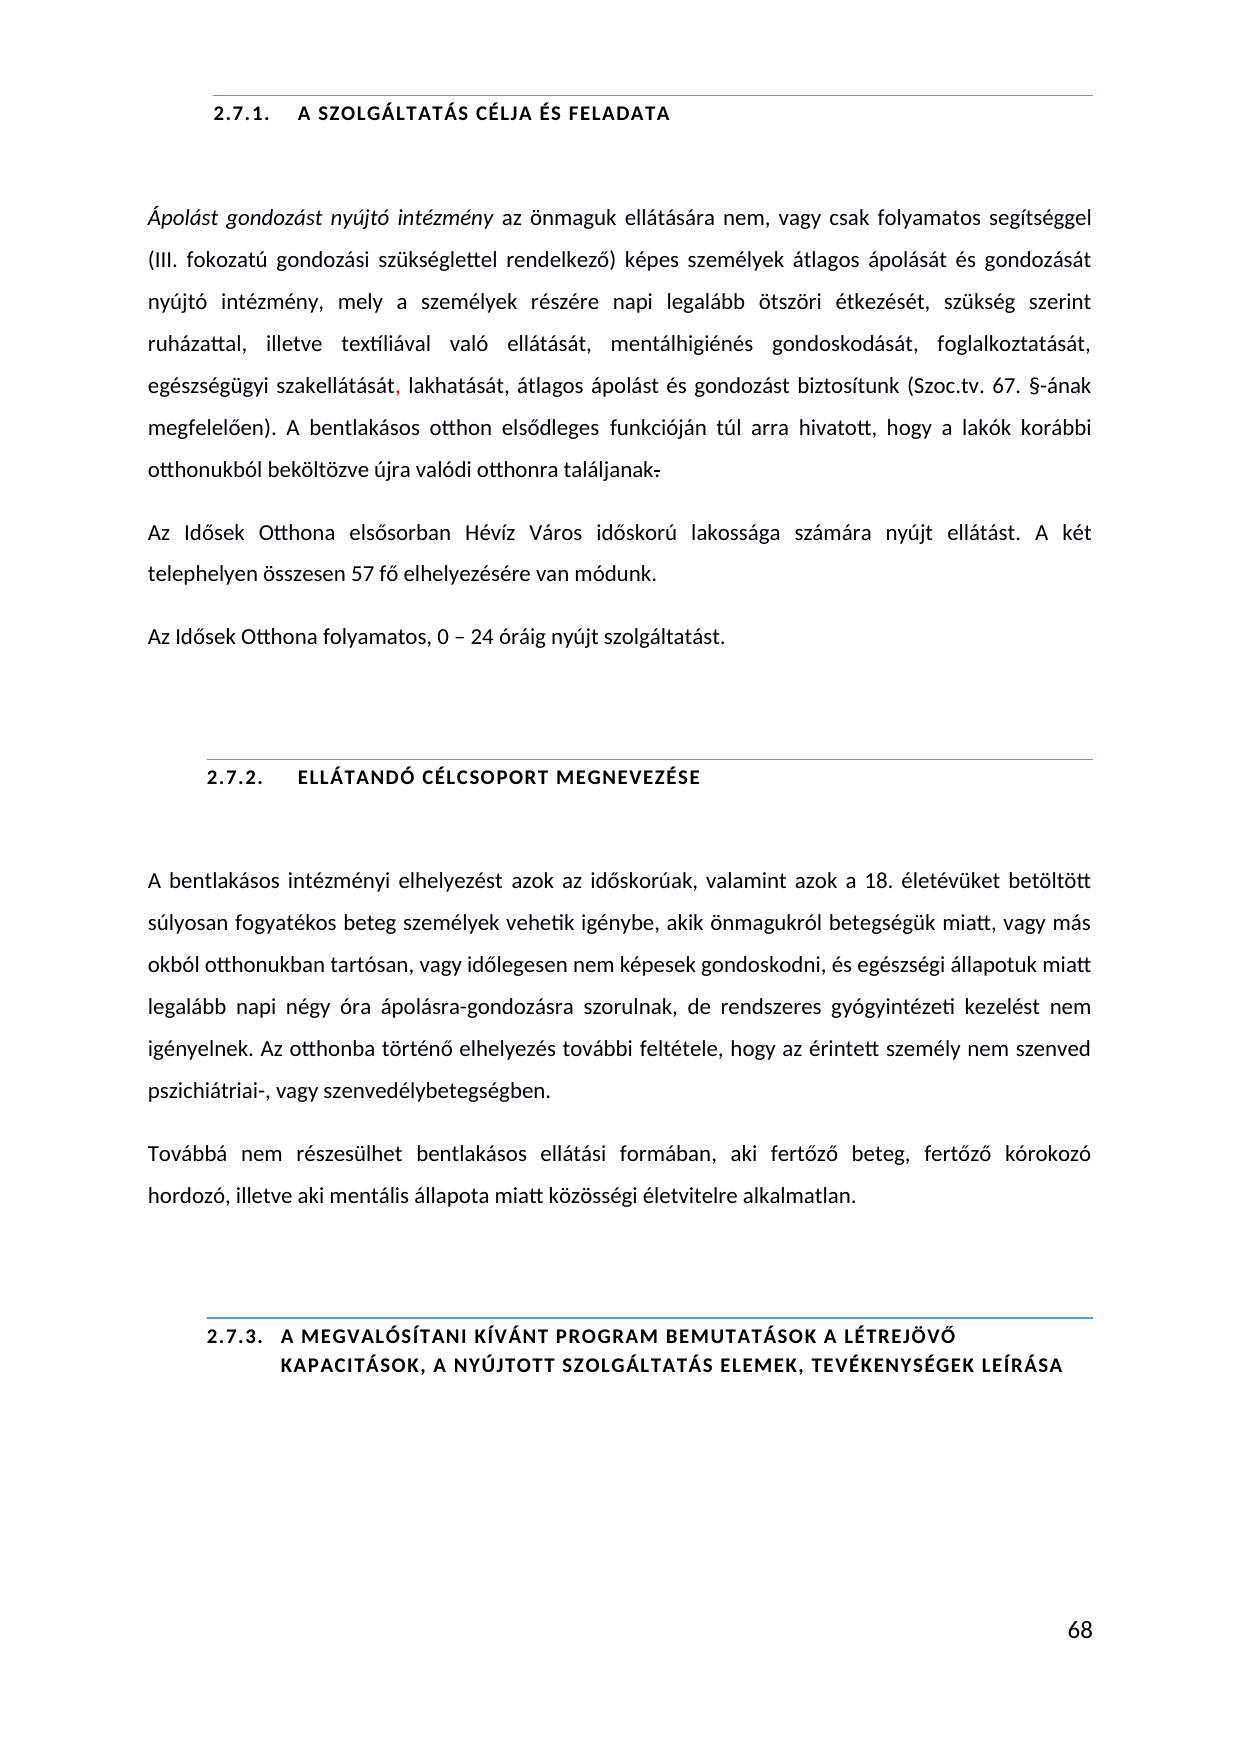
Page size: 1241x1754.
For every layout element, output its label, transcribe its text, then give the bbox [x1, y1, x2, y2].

subtitle A szolgáltatás célja és feladata [213, 96, 1093, 126]
text Ápolást gondozást nyújtó intézmény az önmaguk ellátására nem, vagy csak folyamatos segítséggel (III. fokozatú gondozási szükséglettel rendelkező) képes személyek átlagos ápolását és gondozását nyújtó intézmény, mely a személyek részére napi legalább ötszöri étkezését, szükség szerint ruházattal, illetve textíliával való ellátását, mentálhigiénés gondoskodását, foglalkoztatását, egészségügyi szakellátását, lakhatását, átlagos ápolást és gondozást biztosítunk (Szoc.tv. 67. §-ának megfelelően). A bentlakásos otthon elsődleges funkcióján túl arra hivatott, hogy a lakók korábbi otthonukból beköltözve újra valódi otthonra találjanak. [148, 203, 1093, 483]
text Továbbá nem részesülhet bentlakásos ellátási formában, aki fertőző beteg, fertőző kórokozó hordozó, illetve aki mentális állapota miatt közösségi életvitelre alkalmatlan. [148, 1139, 1093, 1209]
subtitle Ellátandó célcsoport megnevezése [207, 760, 1093, 789]
text Az Idősek Otthona folyamatos, 0 – 24 óráig nyújt szolgáltatást. [148, 622, 1093, 650]
text Az Idősek Otthona elsősorban Hévíz Város időskorú lakossága számára nyújt ellátást. A két telephelyen összesen 57 fő elhelyezésére van módunk. [148, 518, 1093, 588]
subtitle A megvalósítani kívánt program bemutatások a létrejövő kapacitások, a nyújtott szolgáltatás elemek, tevékenységek leírása [207, 1319, 1093, 1378]
text A bentlakásos intézményi elhelyezést azok az időskorúak, valamint azok a 18. életévüket betöltött súlyosan fogyatékos beteg személyek vehetik igénybe, akik önmagukról betegségük miatt, vagy más okból otthonukban tartósan, vagy időlegesen nem képesek gondoskodni, és egészségi állapotuk miatt legalább napi négy óra ápolásra-gondozásra szorulnak, de rendszeres gyógyintézeti kezelést nem igényelnek. Az otthonba történő elhelyezés további feltétele, hogy az érintett személy nem szenved pszichiátriai-, vagy szenvedélybetegségben. [148, 867, 1093, 1104]
